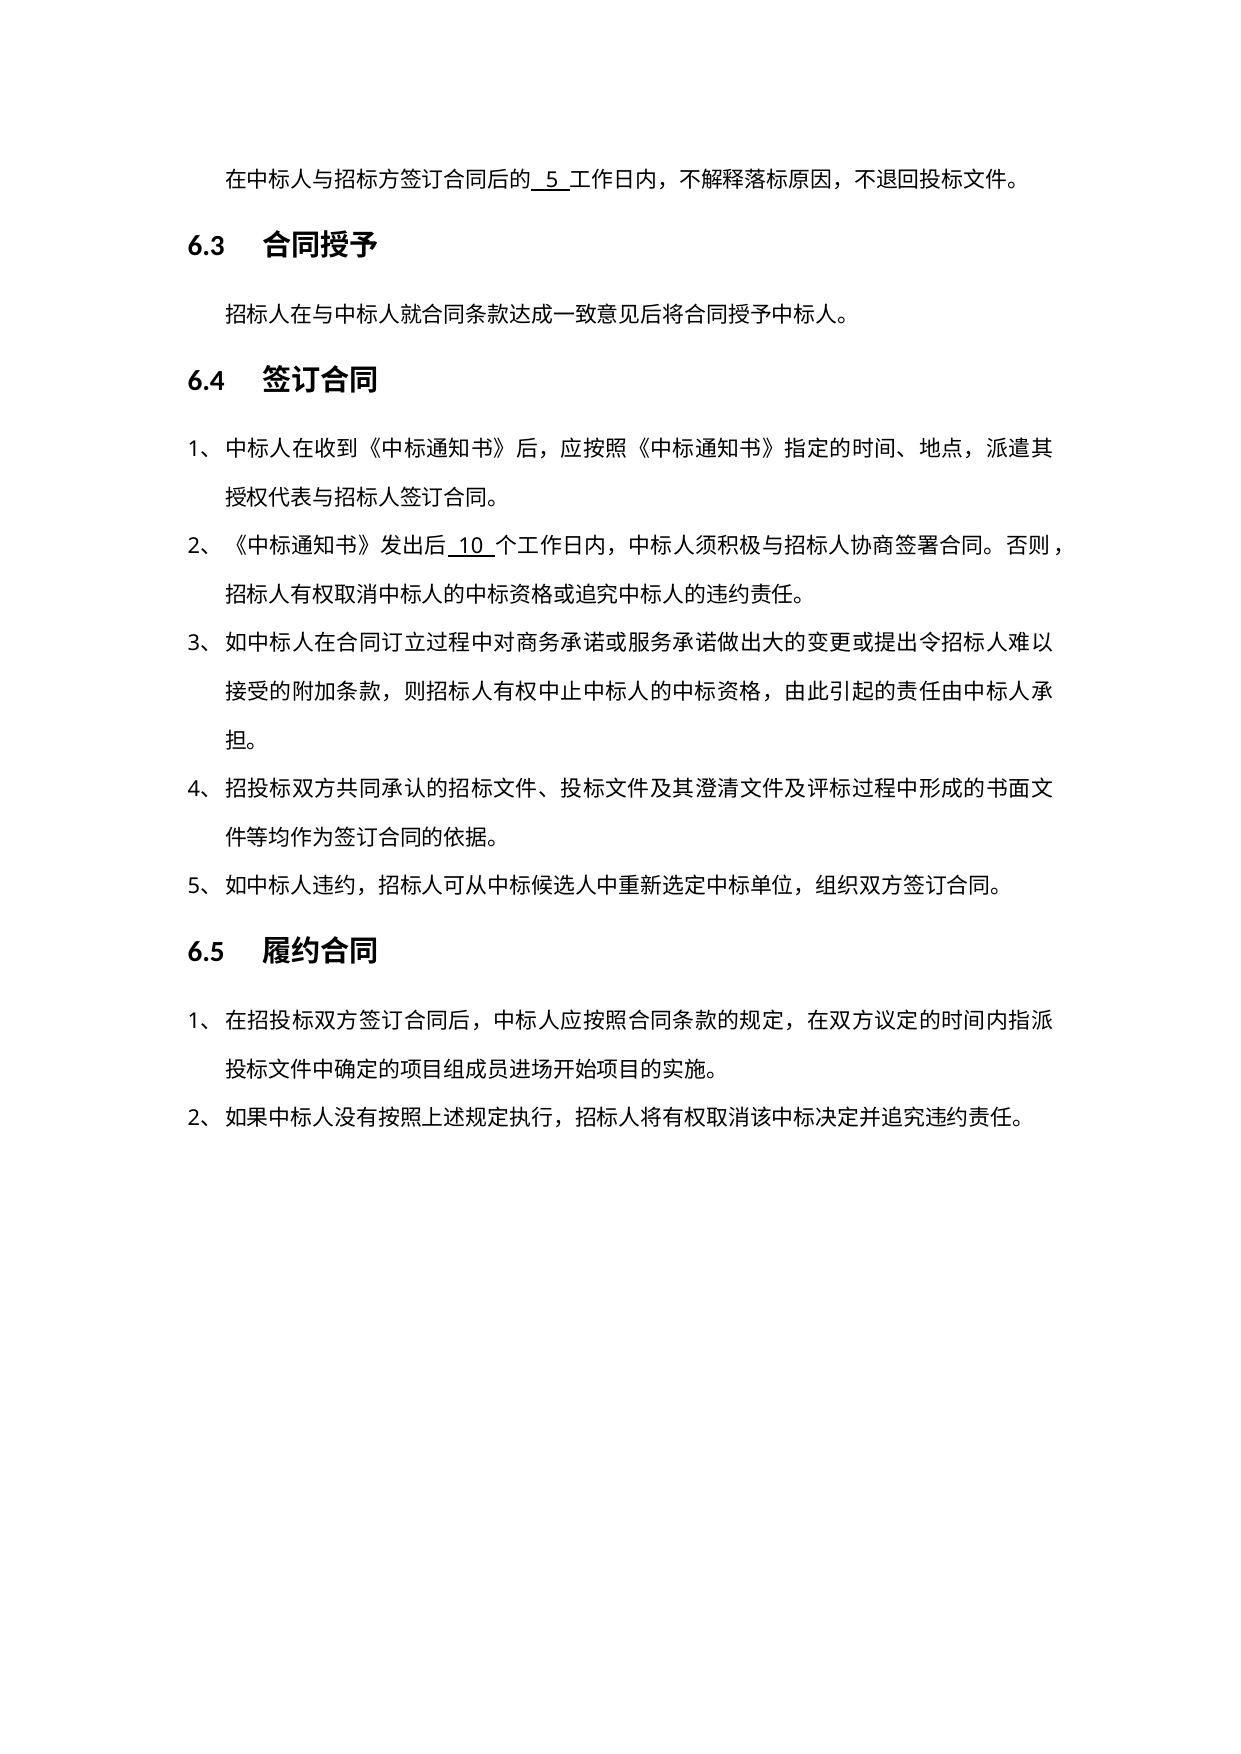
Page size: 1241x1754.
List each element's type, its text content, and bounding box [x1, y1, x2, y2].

list 签订合同 [187, 345, 1053, 410]
list 合同授予 [187, 210, 1053, 275]
list 中标人在收到《中标通知书》后，应按照《中标通知书》指定的时间、地点，派遣其授权代表与招标人签订合同。 [187, 431, 1053, 512]
list 招投标双方共同承认的招标文件、投标文件及其澄清文件及评标过程中形成的书面文件等均作为签订合同的依据。 [187, 771, 1053, 852]
list 如果中标人没有按照上述规定执行，招标人将有权取消该中标决定并追究违约责任。 [187, 1099, 1053, 1132]
list 在招投标双方签订合同后，中标人应按照合同条款的规定，在双方议定的时间内指派投标文件中确定的项目组成员进场开始项目的实施。 [187, 1002, 1053, 1084]
list 如中标人违约，招标人可从中标候选人中重新选定中标单位，组织双方签订合同。 [187, 868, 1053, 901]
list 《中标通知书》发出后 10 个工作日内，中标人须积极与招标人协商签署合同。否则，招标人有权取消中标人的中标资格或追究中标人的违约责任。 [187, 528, 1053, 609]
text 招标人在与中标人就合同条款达成一致意见后将合同授予中标人。 [225, 296, 1053, 329]
text 在中标人与招标方签订合同后的 5 工作日内，不解释落标原因，不退回投标文件。 [225, 162, 1053, 194]
list 履约合同 [187, 916, 1053, 981]
list 如中标人在合同订立过程中对商务承诺或服务承诺做出大的变更或提出令招标人难以接受的附加条款，则招标人有权中止中标人的中标资格，由此引起的责任由中标人承担。 [187, 625, 1053, 755]
